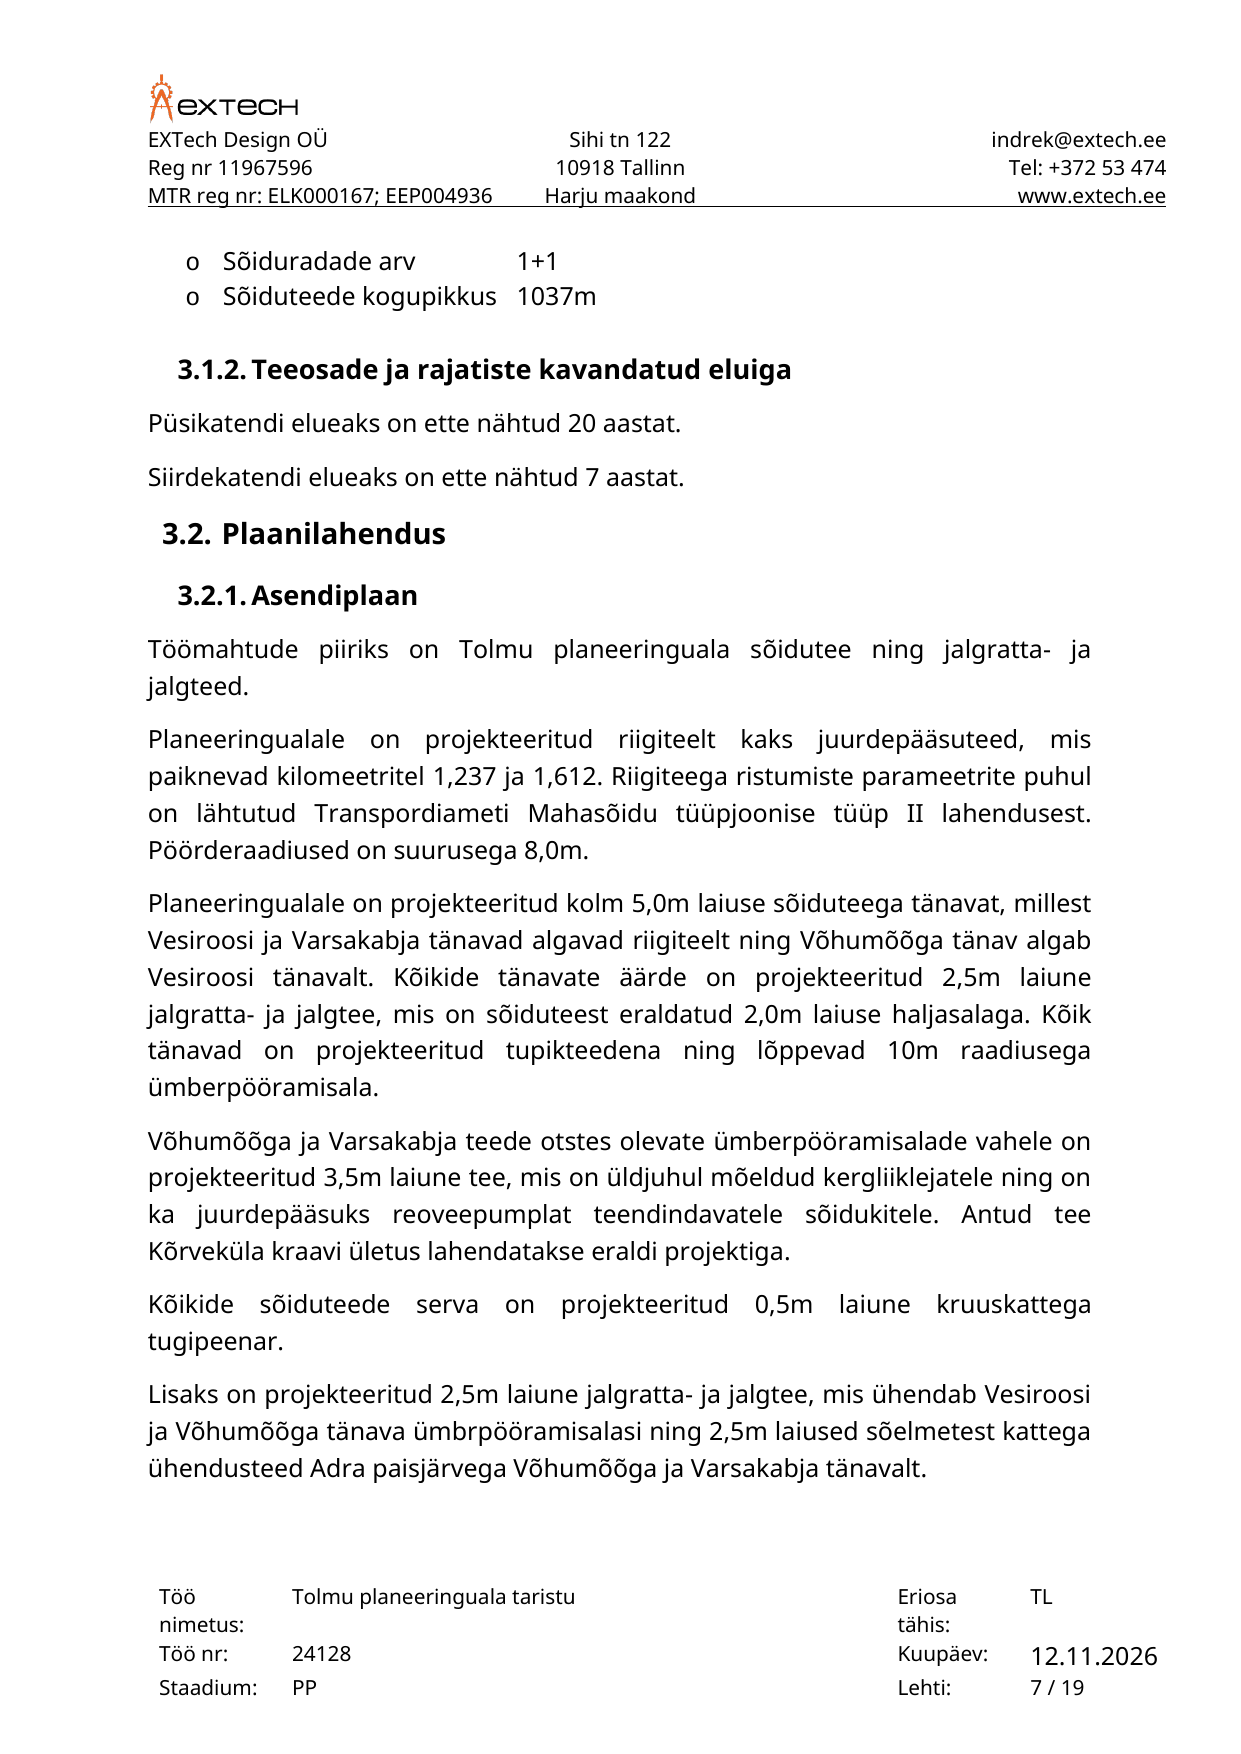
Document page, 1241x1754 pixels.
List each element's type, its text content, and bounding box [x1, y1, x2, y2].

list Sõiduradade arv 1+1 [185, 244, 1093, 278]
text Püsikatendi elueaks on ette nähtud 20 aastat. [148, 406, 1093, 440]
text Võhumõõga ja Varsakabja teede otstes olevate ümberpööramisalade vahele on projekteeritud 3,5m laiune tee, mis on üldjuhul mõeldud kergliiklejatele ning on ka juurdepääsuks reoveepumplat teendindavatele sõidukitele. Antud tee Kõrveküla kraavi ületus lahendatakse eraldi projektiga. [148, 1123, 1093, 1268]
subtitle Plaanilahendus [162, 513, 1093, 553]
subtitle Teeosade ja rajatiste kavandatud eluiga [177, 351, 1093, 388]
text Töömahtude piiriks on Tolmu planeeringuala sõidutee ning jalgratta- ja jalgteed. [148, 632, 1093, 703]
picture [147, 73, 300, 125]
text Planeeringualale on projekteeritud kolm 5,0m laiuse sõiduteega tänavat, millest Vesiroosi ja Varsakabja tänavad algavad riigiteelt ning Võhumõõga tänav algab Vesiroosi tänavalt. Kõikide tänavate äärde on projekteeritud 2,5m laiune jalgratta- ja jalgtee, mis on sõiduteest eraldatud 2,0m laiuse haljasalaga. Kõik tänavad on projekteeritud tupikteedena ning lõppevad 10m raadiusega ümberpööramisala. [148, 886, 1093, 1104]
subtitle Asendiplaan [177, 577, 1093, 613]
text Kõikide sõiduteede serva on projekteeritud 0,5m laiune kruuskattega tugipeenar. [148, 1287, 1093, 1358]
text Planeeringualale on projekteeritud riigiteelt kaks juurdepääsuteed, mis paiknevad kilomeetritel 1,237 ja 1,612. Riigiteega ristumiste parameetrite puhul on lähtutud Transpordiameti Mahasõidu tüüpjoonise tüüp II lahendusest. Pöörderaadiused on suurusega 8,0m. [148, 722, 1093, 867]
list Sõiduteede kogupikkus 1037m [185, 278, 1093, 313]
text Lisaks on projekteeritud 2,5m laiune jalgratta- ja jalgtee, mis ühendab Vesiroosi ja Võhumõõga tänava ümbrpööramisalasi ning 2,5m laiused sõelmetest kattega ühendusteed Adra paisjärvega Võhumõõga ja Varsakabja tänavalt. [148, 1377, 1093, 1485]
text Siirdekatendi elueaks on ette nähtud 7 aastat. [148, 459, 1093, 494]
